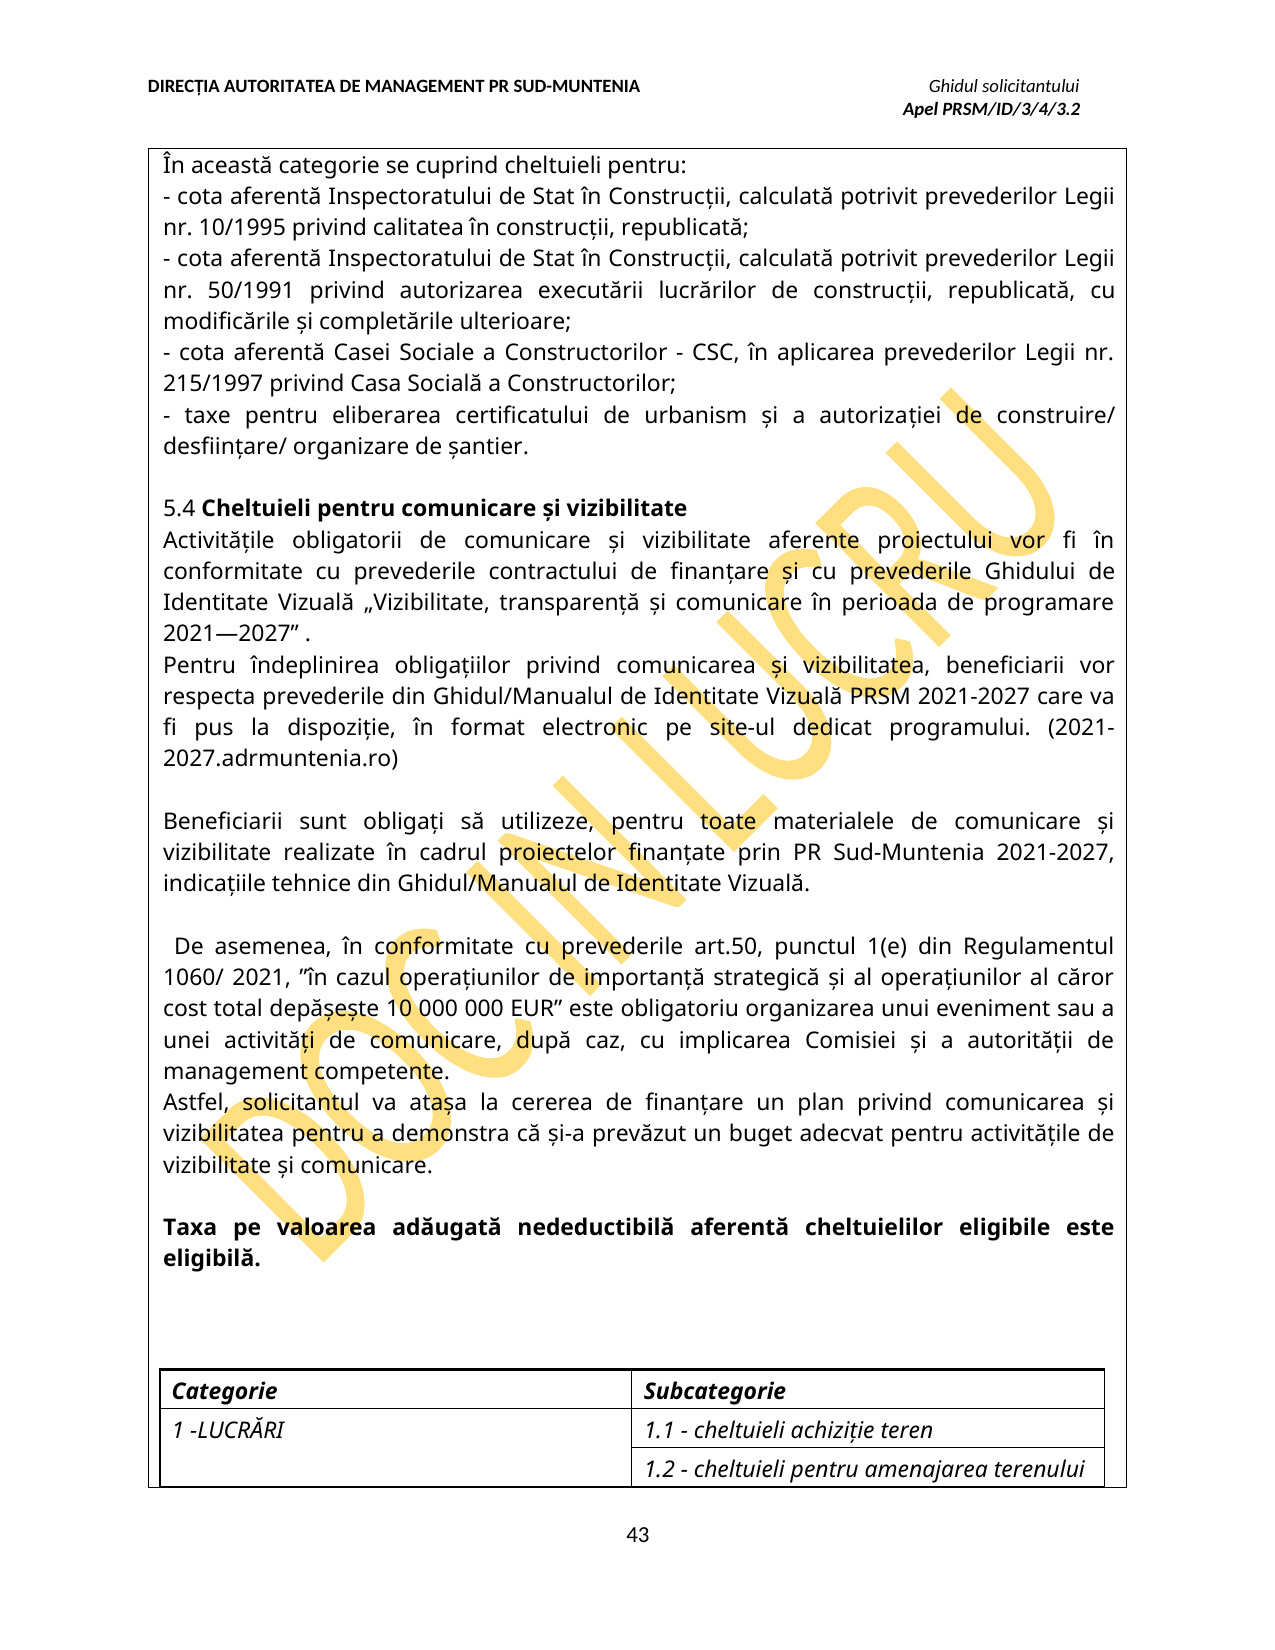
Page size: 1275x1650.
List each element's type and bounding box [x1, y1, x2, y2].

table_header [149, 149, 1126, 1487]
